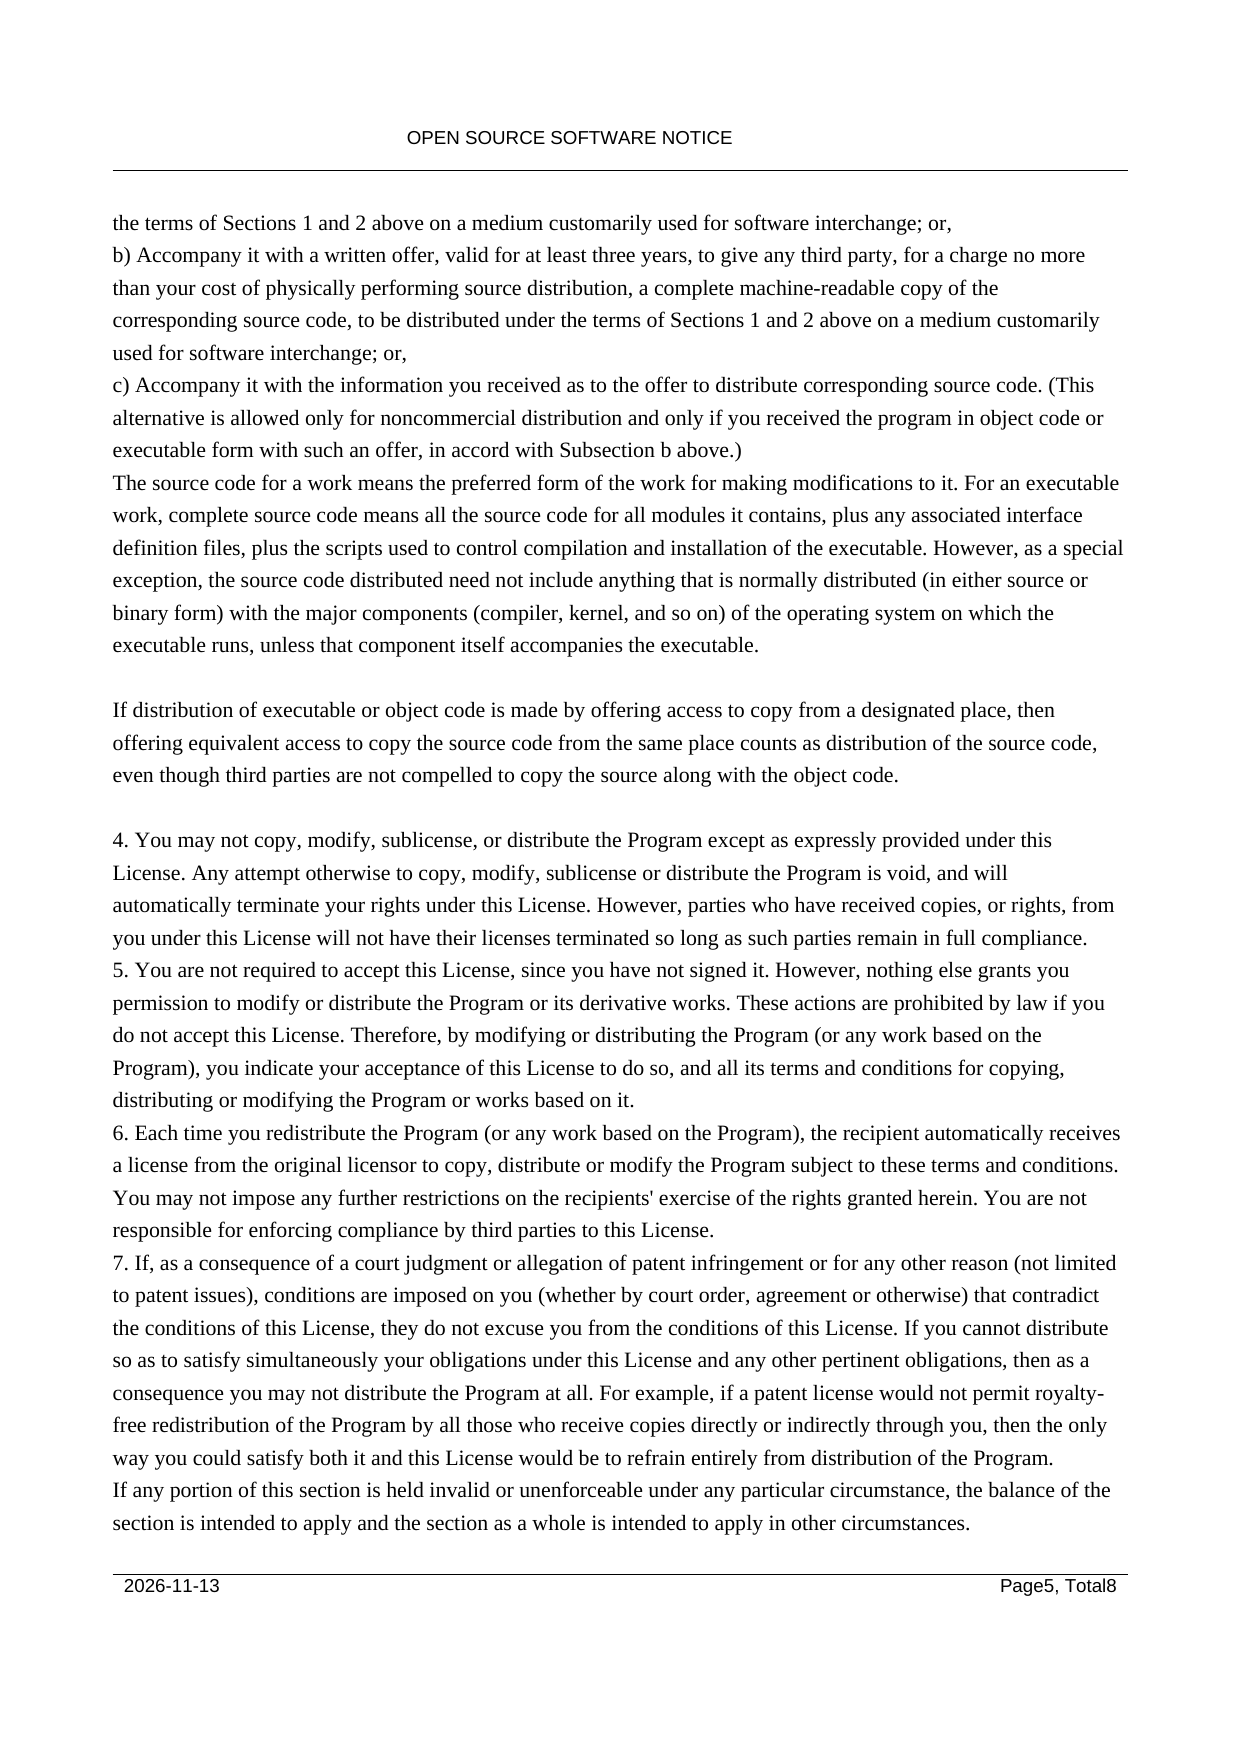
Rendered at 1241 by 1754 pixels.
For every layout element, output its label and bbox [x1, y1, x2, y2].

text [112, 206, 1128, 1539]
